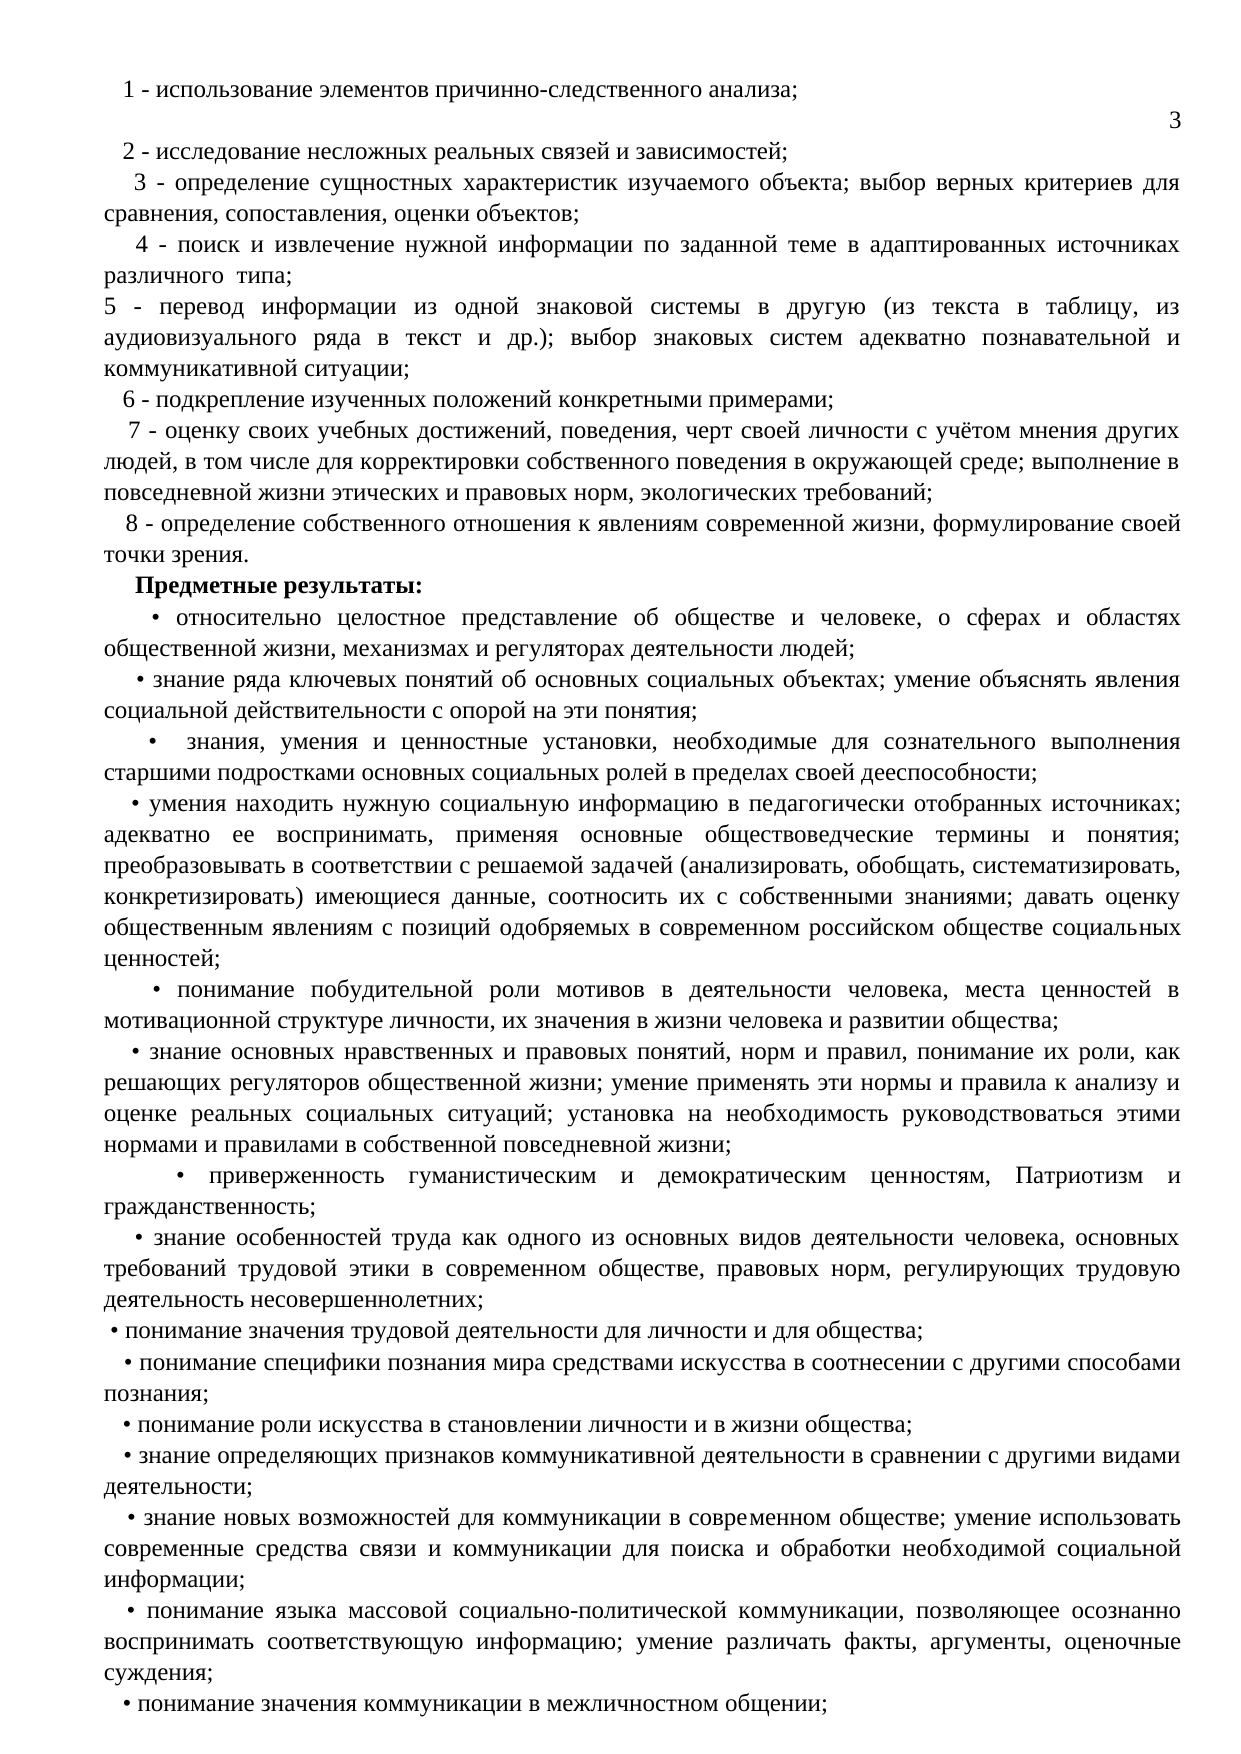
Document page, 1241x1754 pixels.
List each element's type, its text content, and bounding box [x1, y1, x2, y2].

text • знание ряда ключевых понятий об основных социальных объектах; умение объяснять явления социальной действительности с опорой на эти понятия; [103, 664, 1181, 723]
text 7 - оценку своих учебных достижений, поведения, черт своей личности с учётом мнения других людей, в том числе для корректировки собственного поведения в окружающей среде; выполнение в повседневной жизни этических и правовых норм, экологических требований; [103, 415, 1181, 506]
text • приверженность гуманистическим и демократическим ценностям, Патриотизм и гражданственность; [103, 1160, 1181, 1220]
text • знания, умения и ценностные установки, необходимые для сознательного выполнения старшими подростками основных социальных ролей в пределах своей дееспособности; [103, 726, 1181, 786]
text • знание новых возможностей для коммуникации в современном обществе; умение использовать современные средства связи и коммуникации для поиска и обработки необходимой социальной информации; [103, 1502, 1181, 1593]
text • знание особенностей труда как одного из основных видов деятельности человека, основных требований трудовой этики в современном обществе, правовых норм, регулирующих трудовую деятельность несовершеннолетних; [103, 1222, 1181, 1313]
text • понимание значения трудовой деятельности для личности и для общества; [103, 1316, 1181, 1344]
text • понимание роли искусства в становлении личности и в жизни общества; [103, 1409, 1181, 1437]
text • знание основных нравственных и правовых понятий, норм и правил, понимание их роли, как решающих регуляторов общественной жизни; умение применять эти нормы и правила к анализу и оценке реальных социальных ситуаций; установка на необходимость руководствоваться этими нормами и правилами в собственной повседневной жизни; [103, 1036, 1181, 1158]
text • понимание побудительной роли мотивов в деятельности человека, места ценностей в мотивационной структуре личности, их значения в жизни человека и развитии общества; [103, 974, 1181, 1034]
text 3 [103, 105, 1181, 134]
text • знание определяющих признаков коммуникативной деятельности в сравнении с другими видами деятельности; [103, 1440, 1181, 1499]
text 6 - подкрепление изученных положений конкретными примерами; [103, 384, 1181, 413]
text • понимание значения коммуникации в межличностном общении; [103, 1688, 1181, 1717]
text 5 - перевод информации из одной знаковой системы в другую (из текста в таблицу, из аудиовизуального ряда в текст и др.); выбор знаковых систем адекватно познавательной и коммуникативной ситуации; [103, 291, 1181, 382]
text • понимание языка массовой социально-политической коммуникации, позволяющее осознанно воспринимать соответствующую информацию; умение различать факты, аргументы, оценочные суждения; [103, 1595, 1181, 1686]
text • понимание специфики познания мира средствами искусства в соотнесении с другими способами познания; [103, 1347, 1181, 1406]
text • умения находить нужную социальную информацию в педагогически отобранных источниках; адекватно ее воспринимать, применяя основные обществоведческие термины и понятия; преобразовывать в соответствии с решаемой задачей (анализировать, обобщать, систематизировать, конкретизировать) имеющиеся данные, соотносить их с собственными знаниями; давать оценку общественным явлениям с позиций одобряемых в современном российском обществе социальных ценностей; [103, 788, 1181, 972]
text Предметные результаты: [103, 571, 1181, 599]
text 3 - определение сущностных характеристик изучаемого объекта; выбор верных критериев для сравнения, сопоставления, оценки объектов; [103, 167, 1181, 227]
text • относительно целостное представление об обществе и человеке, о сферах и областях общественной жизни, механизмах и регуляторах деятельности людей; [103, 602, 1181, 661]
text 2 - исследование несложных реальных связей и зависимостей; [103, 136, 1181, 165]
text 4 - поиск и извлечение нужной информации по заданной теме в адаптированных источниках различного типа; [103, 229, 1181, 289]
text 1 - использование элементов причинно-следственного анализа; [103, 74, 1181, 103]
text 8 - определение собственного отношения к явлениям современной жизни, формулирование своей точки зрения. [103, 508, 1181, 568]
